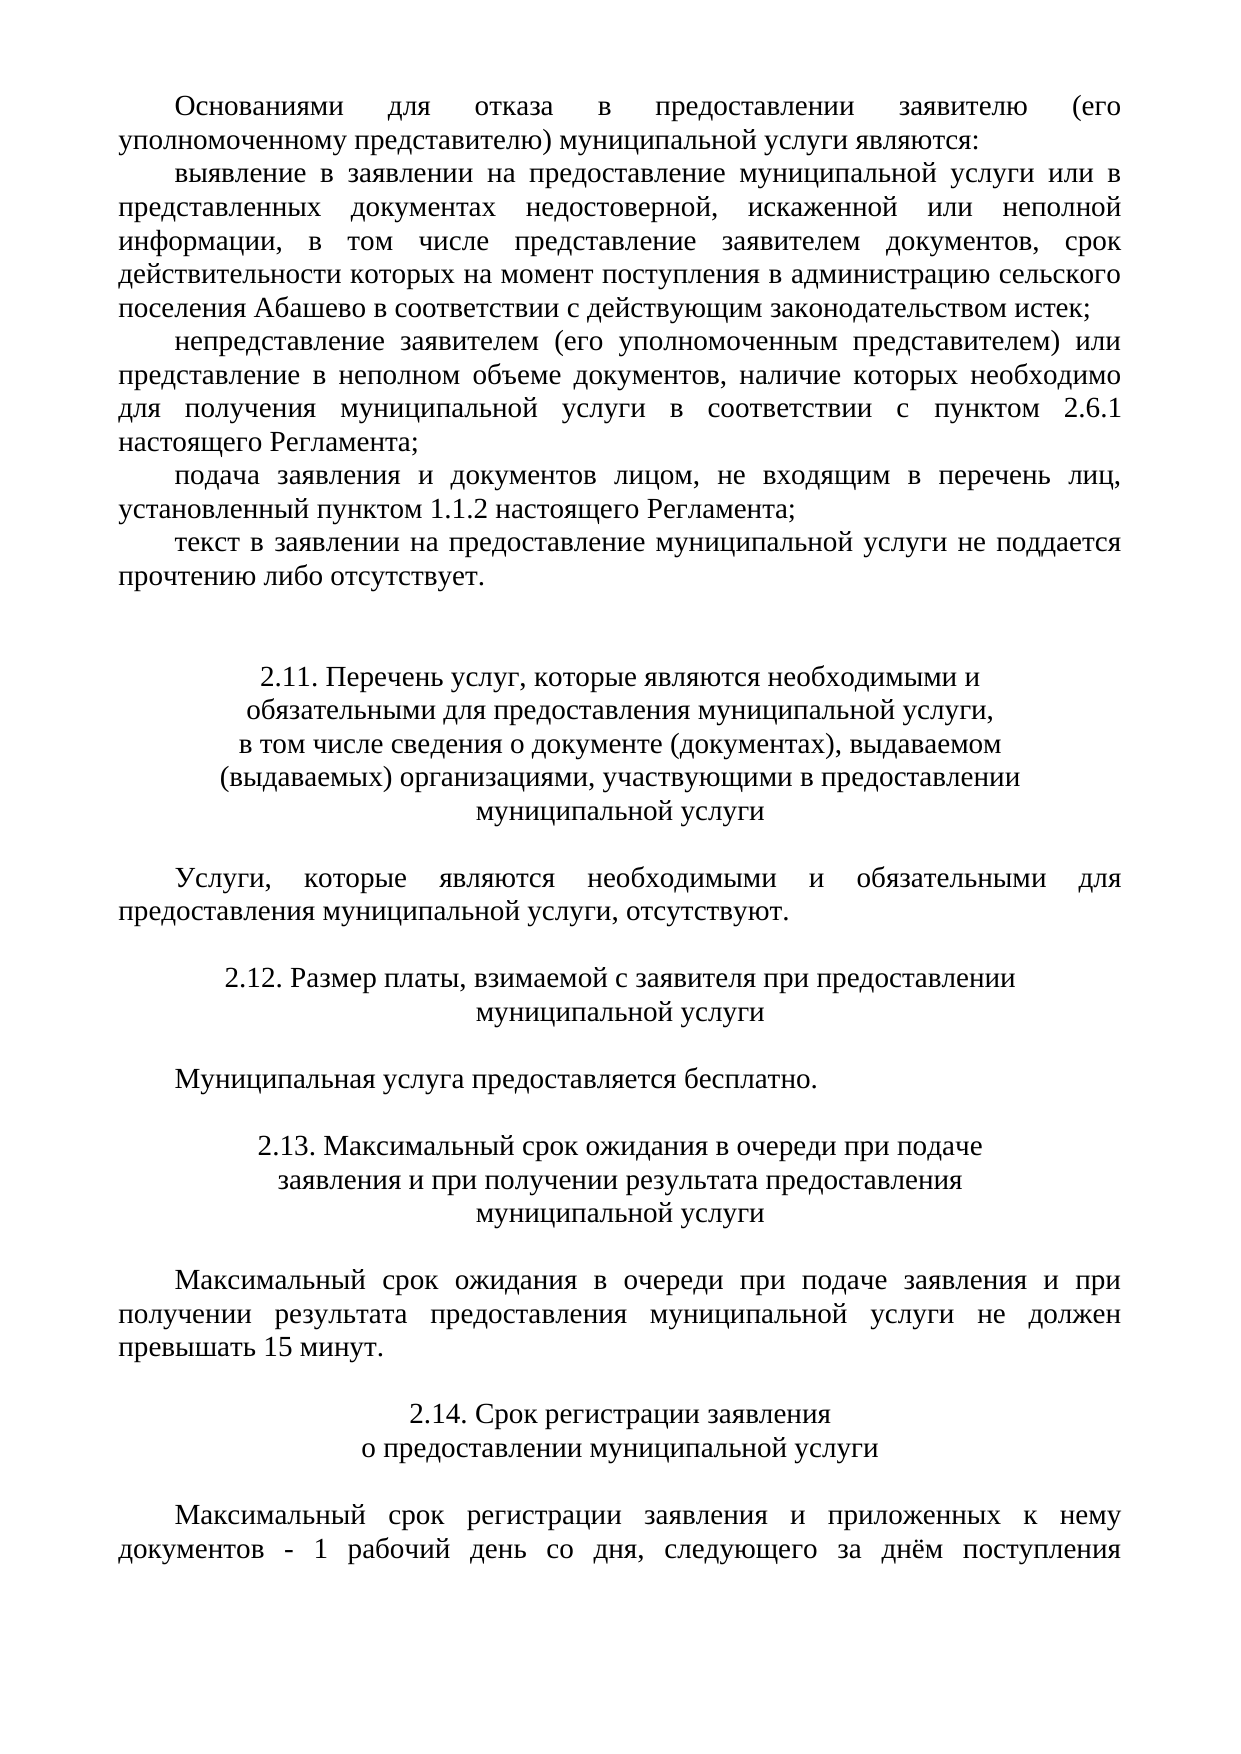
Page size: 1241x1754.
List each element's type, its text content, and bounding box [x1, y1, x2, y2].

text Услуги, которые являются необходимыми и обязательными для предоставления муниципальной услуги, отсутствуют. [118, 860, 1122, 927]
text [118, 1497, 1122, 1564]
text подача заявления и документов лицом, не входящим в перечень лиц, установленный пунктом 1.1.2 настоящего Регламента; [118, 457, 1122, 524]
text непредставление заявителем (его уполномоченным представителем) или представление в неполном объеме документов, наличие которых необходимо для получения муниципальной услуги в соответствии с пунктом 2.6.1 настоящего Регламента; [118, 323, 1122, 457]
text 2.12. Размер платы, взимаемой с заявителя при предоставлении [118, 961, 1122, 994]
text Муниципальная услуга предоставляется бесплатно. [118, 1061, 1122, 1095]
text в том числе сведения о документе (документах), выдаваемом [118, 726, 1122, 759]
text заявления и при получении результата предоставления [118, 1162, 1122, 1195]
text муниципальной услуги [118, 994, 1122, 1028]
text муниципальной услуги [118, 793, 1122, 826]
text обязательными для предоставления муниципальной услуги, [118, 692, 1122, 726]
text о предоставлении муниципальной услуги [118, 1430, 1122, 1464]
text Максимальный срок ожидания в очереди при подаче заявления и при получении результата предоставления муниципальной услуги не должен превышать 15 минут. [118, 1262, 1122, 1363]
text муниципальной услуги [118, 1195, 1122, 1229]
text Основаниями для отказа в предоставлении заявителю (его уполномоченному представителю) муниципальной услуги являются: [118, 88, 1122, 156]
text 2.11. Перечень услуг, которые являются необходимыми и [118, 659, 1122, 692]
text текст в заявлении на предоставление муниципальной услуги не поддается прочтению либо отсутствует. [118, 524, 1122, 592]
text выявление в заявлении на предоставление муниципальной услуги или в представленных документах недостоверной, искаженной или неполной информации, в том числе представление заявителем документов, срок действительности которых на момент поступления в администрацию сельского поселения Абашево в соответствии с действующим законодательством истек; [118, 156, 1122, 323]
text 2.14. Срок регистрации заявления [118, 1397, 1122, 1430]
text (выдаваемых) организациями, участвующими в предоставлении [118, 759, 1122, 793]
text 2.13. Максимальный срок ожидания в очереди при подаче [118, 1128, 1122, 1162]
